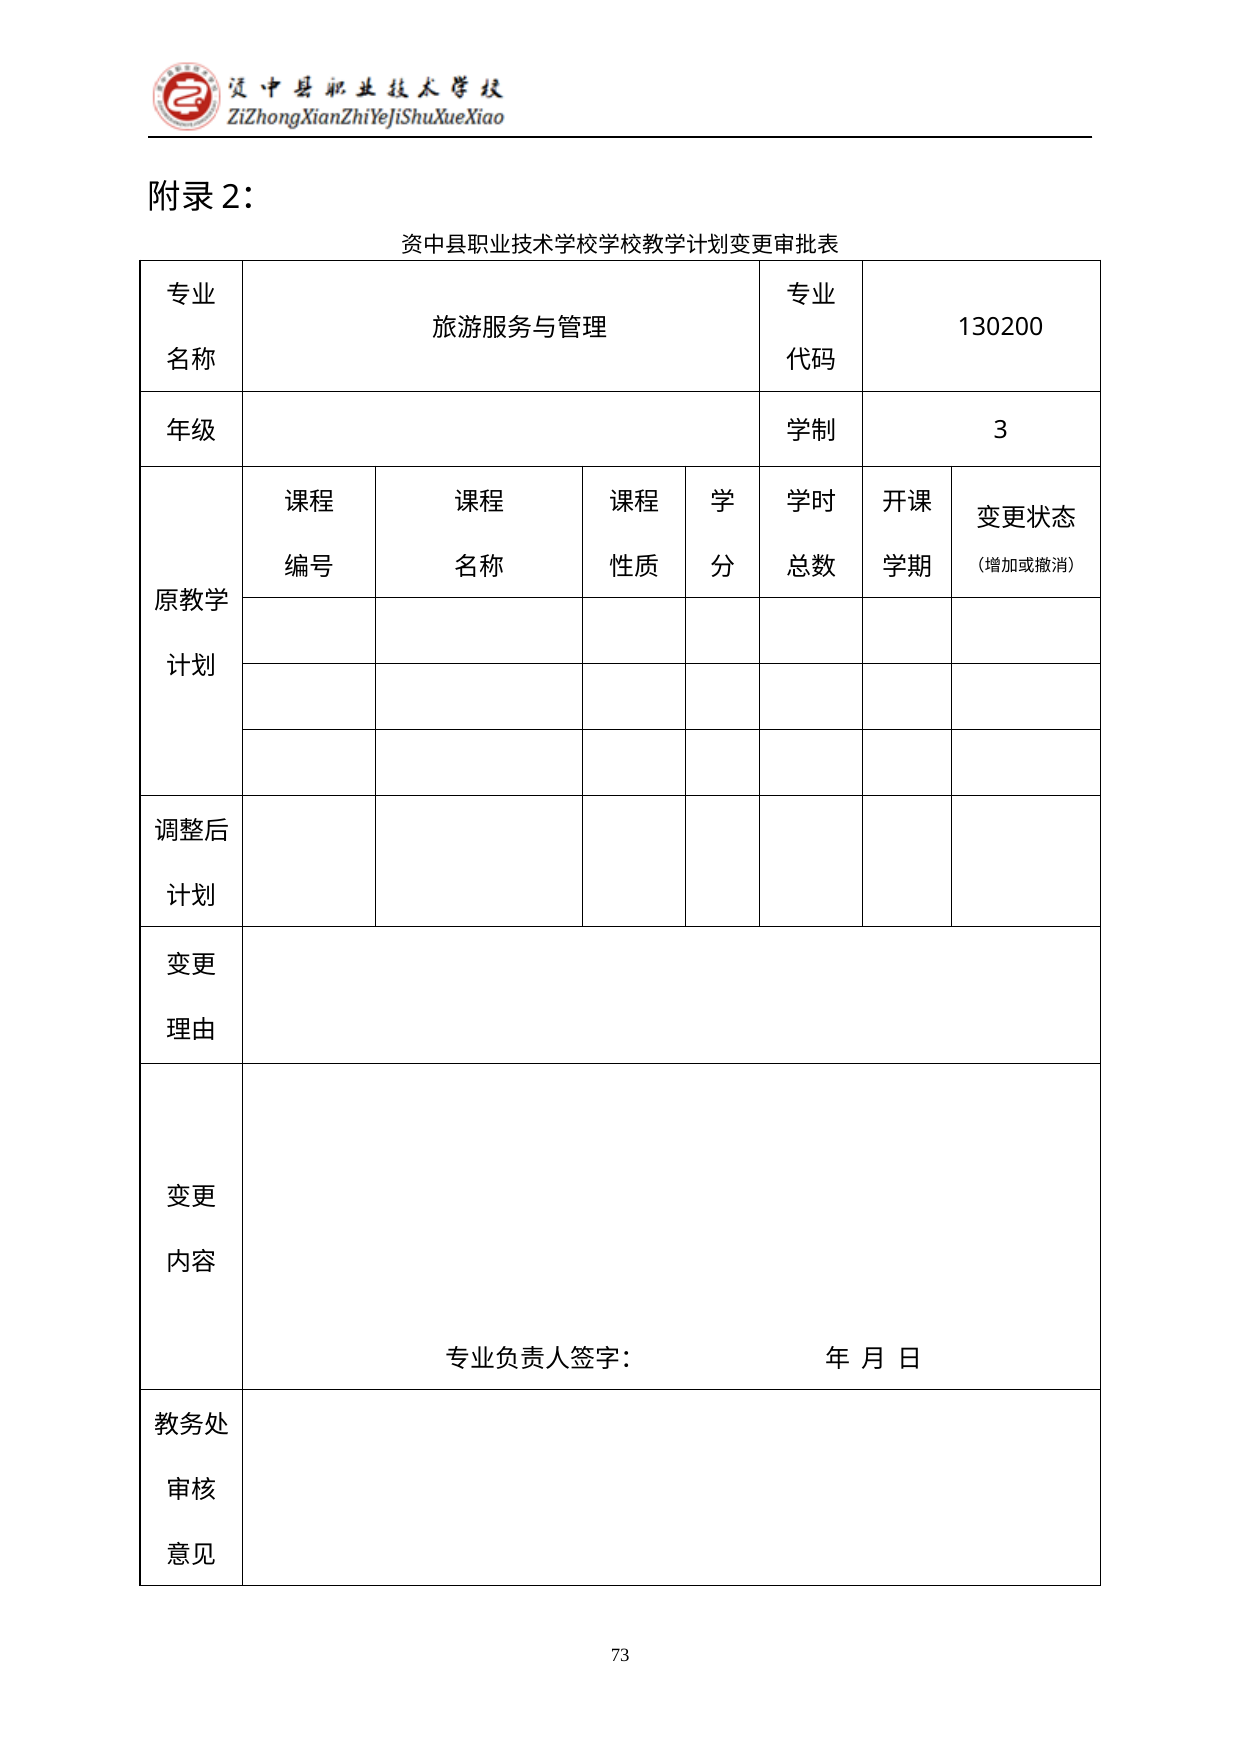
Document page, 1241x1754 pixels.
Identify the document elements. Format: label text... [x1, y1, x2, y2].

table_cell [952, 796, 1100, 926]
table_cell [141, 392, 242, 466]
text 资中县职业技术学校学校教学计划变更审批表 [148, 227, 1092, 259]
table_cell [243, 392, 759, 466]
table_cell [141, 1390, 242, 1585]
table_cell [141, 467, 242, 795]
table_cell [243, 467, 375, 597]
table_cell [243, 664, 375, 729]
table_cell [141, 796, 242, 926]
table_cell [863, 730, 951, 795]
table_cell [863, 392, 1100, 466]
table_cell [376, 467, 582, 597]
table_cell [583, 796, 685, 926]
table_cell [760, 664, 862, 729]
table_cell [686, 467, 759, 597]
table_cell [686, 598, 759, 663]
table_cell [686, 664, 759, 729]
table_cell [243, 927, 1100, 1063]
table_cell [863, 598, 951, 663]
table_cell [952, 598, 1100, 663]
text 附录2： [148, 162, 1092, 227]
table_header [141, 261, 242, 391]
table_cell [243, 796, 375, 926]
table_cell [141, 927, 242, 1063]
picture [147, 59, 511, 134]
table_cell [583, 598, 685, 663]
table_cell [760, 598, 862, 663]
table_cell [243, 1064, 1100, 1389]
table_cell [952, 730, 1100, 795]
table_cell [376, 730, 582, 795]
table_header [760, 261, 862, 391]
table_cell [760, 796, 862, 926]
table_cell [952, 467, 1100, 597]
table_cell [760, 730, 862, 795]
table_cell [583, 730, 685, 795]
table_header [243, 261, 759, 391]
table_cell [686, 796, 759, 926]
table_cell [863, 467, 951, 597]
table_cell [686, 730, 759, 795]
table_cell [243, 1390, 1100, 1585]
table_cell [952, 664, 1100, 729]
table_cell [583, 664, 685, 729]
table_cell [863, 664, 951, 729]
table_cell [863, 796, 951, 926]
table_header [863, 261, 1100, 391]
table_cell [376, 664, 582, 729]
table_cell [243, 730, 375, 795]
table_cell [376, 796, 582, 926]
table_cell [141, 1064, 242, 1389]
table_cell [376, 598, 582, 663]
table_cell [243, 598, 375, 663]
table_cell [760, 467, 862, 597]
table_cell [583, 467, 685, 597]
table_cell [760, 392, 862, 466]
